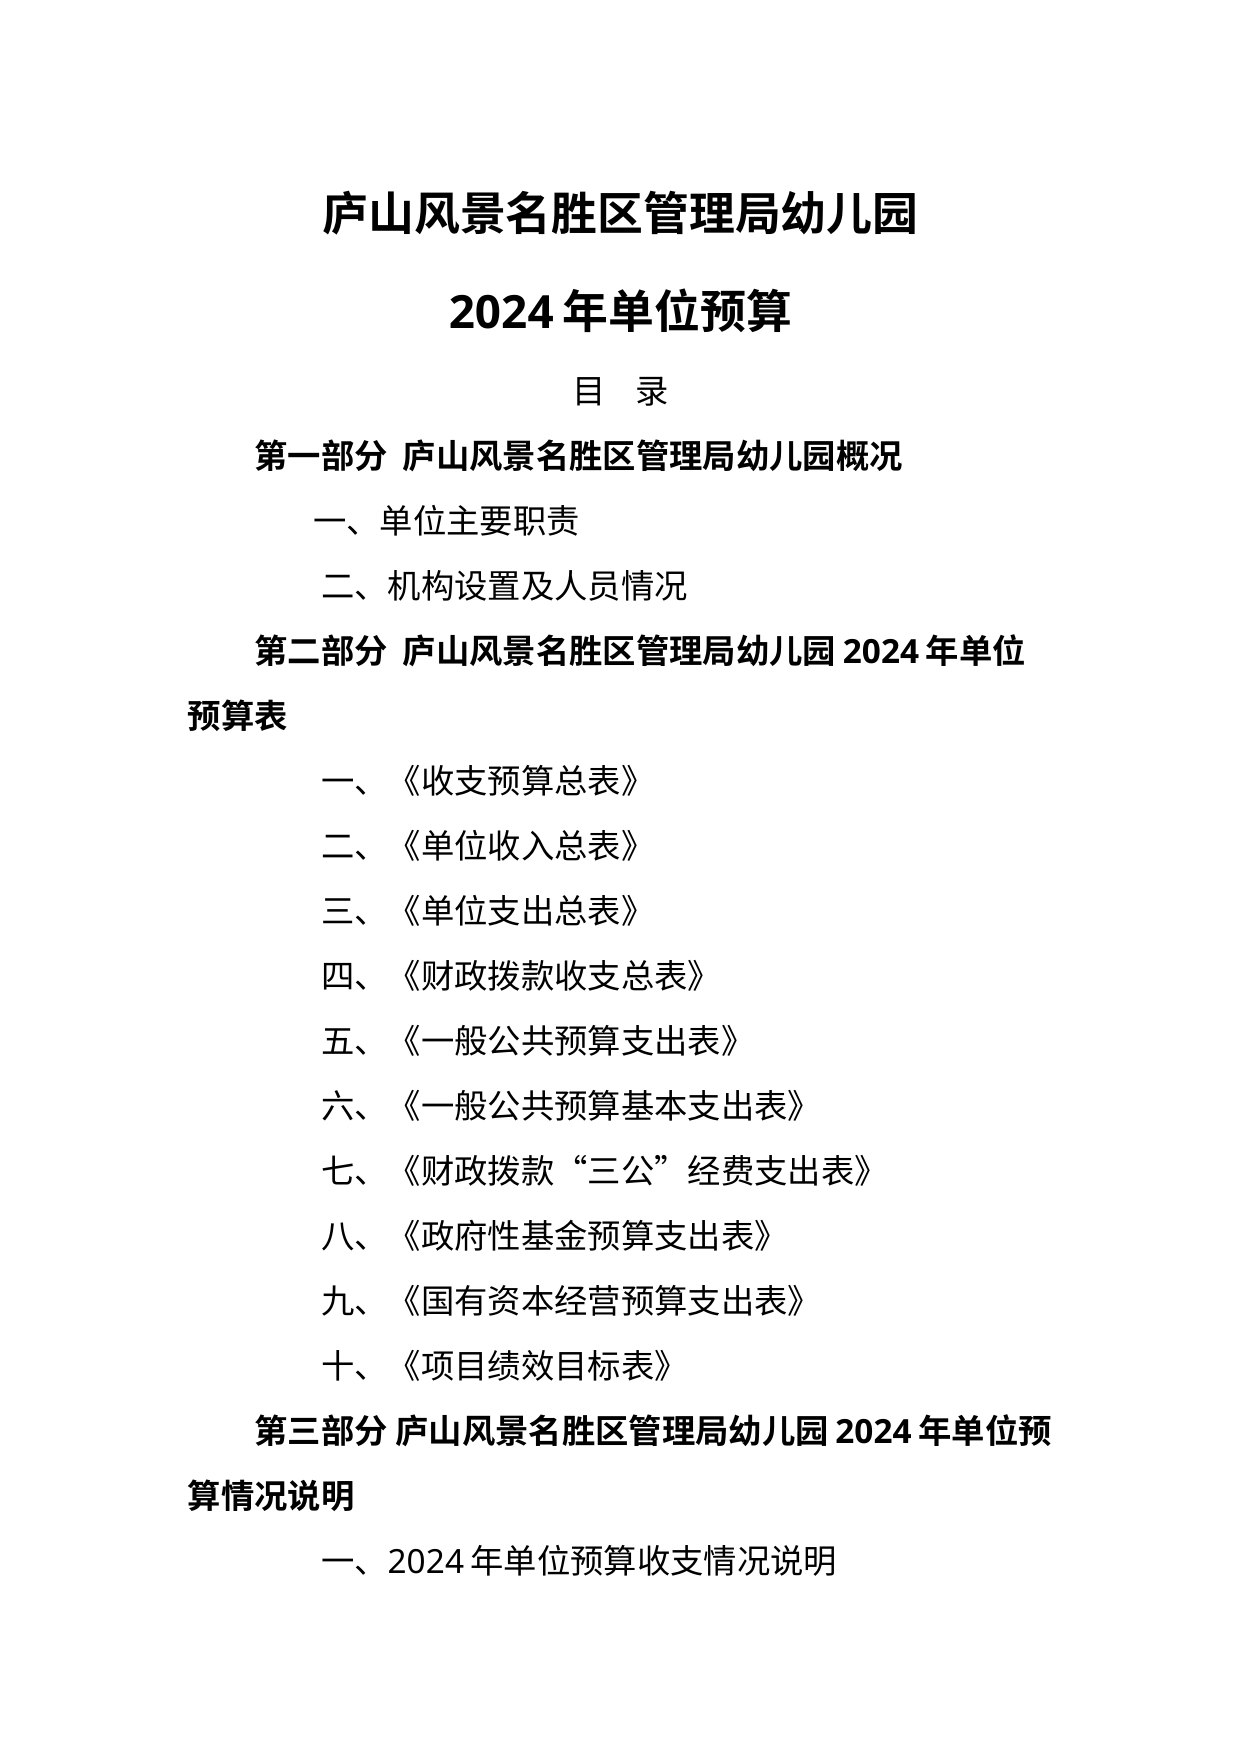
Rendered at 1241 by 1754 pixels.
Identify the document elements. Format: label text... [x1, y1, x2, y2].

text 一、《收支预算总表》 [187, 747, 1053, 812]
text 二、机构设置及人员情况 [187, 552, 1053, 617]
text 九、《国有资本经营预算支出表》 [187, 1267, 1053, 1332]
text 庐山风景名胜区管理局幼儿园 [187, 162, 1053, 259]
text 十、《项目绩效目标表》 [187, 1332, 1053, 1397]
text 五、《一般公共预算支出表》 [187, 1007, 1053, 1072]
text 一、2024年单位预算收支情况说明 [187, 1527, 1053, 1592]
text 第一部分 庐山风景名胜区管理局幼儿园概况 [187, 422, 1053, 487]
text 八、《政府性基金预算支出表》 [187, 1202, 1053, 1267]
text 四、《财政拨款收支总表》 [187, 942, 1053, 1007]
text 第三部分 庐山风景名胜区管理局幼儿园2024年单位预算情况说明 [187, 1397, 1053, 1527]
text 三、《单位支出总表》 [187, 877, 1053, 942]
text 二、《单位收入总表》 [187, 812, 1053, 877]
text 七、《财政拨款“三公”经费支出表》 [187, 1137, 1053, 1202]
text 第二部分 庐山风景名胜区管理局幼儿园2024年单位预算表 [187, 617, 1053, 747]
text 2024年单位预算 [187, 259, 1053, 357]
text 六、《一般公共预算基本支出表》 [187, 1072, 1053, 1137]
text 目 录 [187, 357, 1053, 422]
text 一、单位主要职责 [187, 487, 1053, 552]
